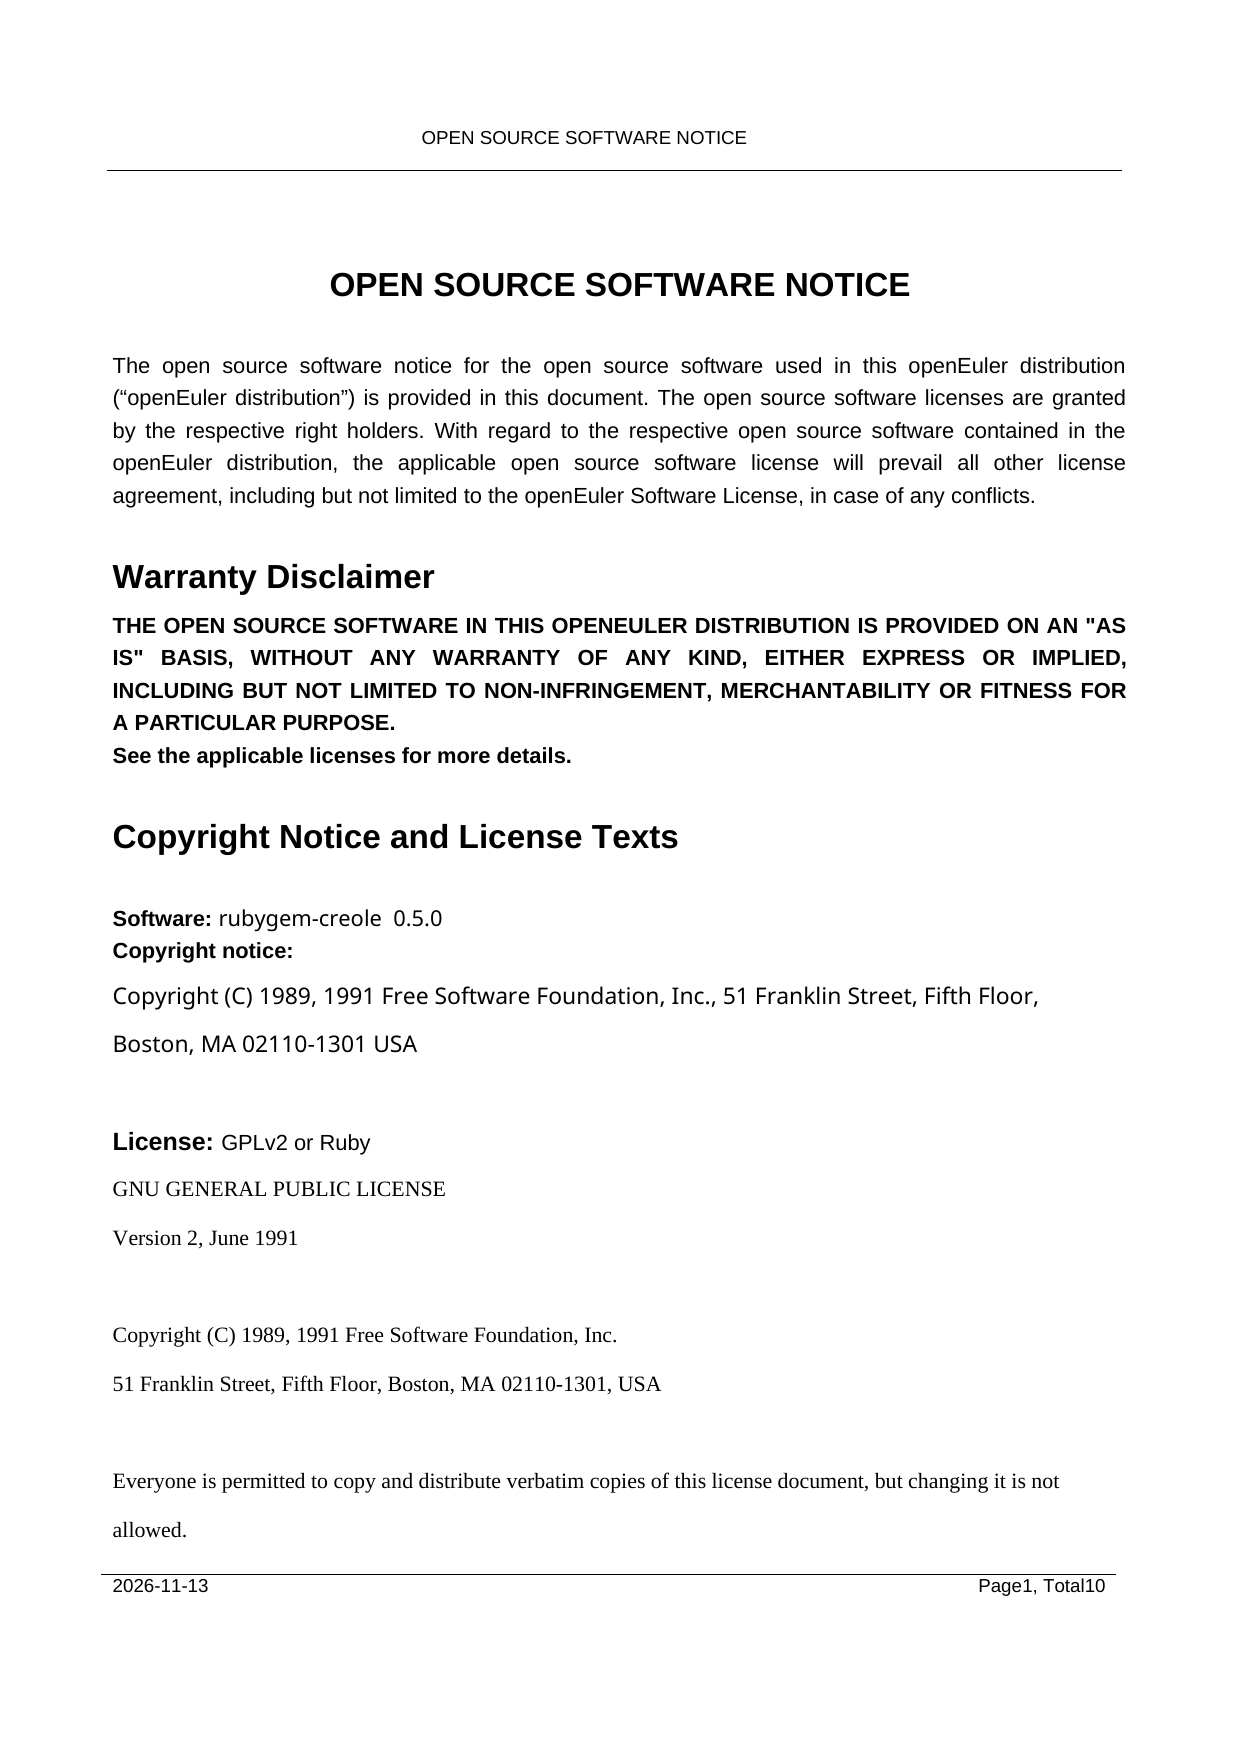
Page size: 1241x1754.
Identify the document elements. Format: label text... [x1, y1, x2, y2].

text Warranty Disclaimer [112, 544, 1128, 609]
text Copyright Notice and License Texts [112, 804, 1128, 869]
text License: GPLv2 or Ruby [112, 1125, 1128, 1158]
text OPEN SOURCE SOFTWARE NOTICE [112, 251, 1128, 316]
text Copyright (C) 1989, 1991 Free Software Foundation, Inc., 51 Franklin Street, Fifth Floor, Boston, MA 02110-1301 USA [112, 979, 1128, 1109]
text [112, 1172, 1128, 1546]
text Copyright notice: [112, 934, 1128, 966]
text The open source software notice for the open source software used in this openEuler distribution (“openEuler distribution”) is provided in this document. The open source software licenses are granted by the respective right holders. With regard to the respective open source software contained in the openEuler distribution, the applicable open source software license will prevail all other license agreement, including but not limited to the openEuler Software License, in case of any conflicts. [112, 349, 1128, 511]
text THE OPEN SOURCE SOFTWARE IN THIS OPENEULER DISTRIBUTION IS PROVIDED ON AN "AS IS" BASIS, WITHOUT ANY WARRANTY OF ANY KIND, EITHER EXPRESS OR IMPLIED, INCLUDING BUT NOT LIMITED TO NON-INFRINGEMENT, MERCHANTABILITY OR FITNESS FOR A PARTICULAR PURPOSE. See the applicable licenses for more details. [112, 609, 1128, 771]
text Software: rubygem-creole 0.5.0 [112, 901, 1128, 934]
